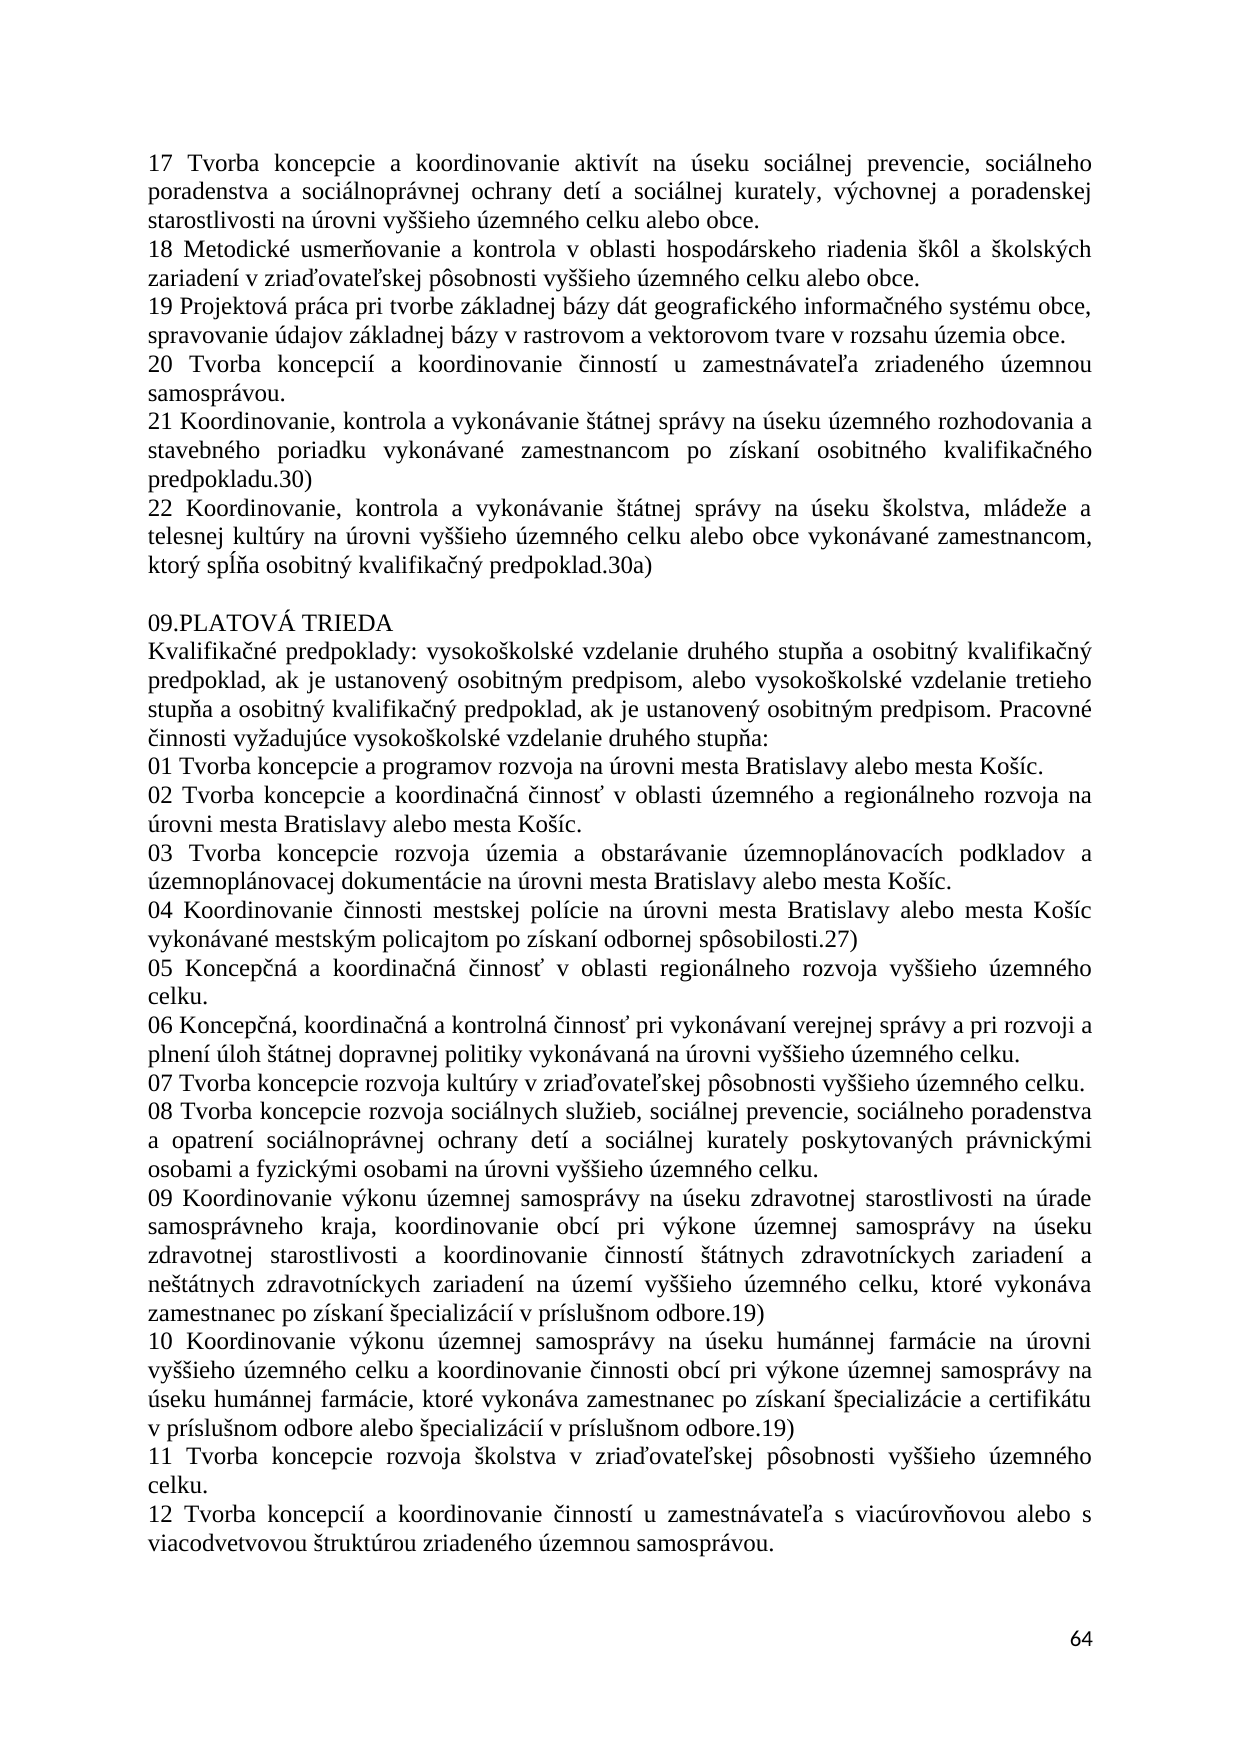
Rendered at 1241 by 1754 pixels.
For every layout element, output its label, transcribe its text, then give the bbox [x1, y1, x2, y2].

text 06 Koncepčná, koordinačná a kontrolná činnosť pri vykonávaní verejnej správy a pri rozvoji a plnení úloh štátnej dopravnej politiky vykonávaná na úrovni vyššieho územného celku. [148, 1010, 1093, 1068]
text 01 Tvorba koncepcie a programov rozvoja na úrovni mesta Bratislavy alebo mesta Košíc. [148, 751, 1093, 780]
text 11 Tvorba koncepcie rozvoja školstva v zriaďovateľskej pôsobnosti vyššieho územného celku. [148, 1441, 1093, 1499]
text 22 Koordinovanie, kontrola a vykonávanie štátnej správy na úseku školstva, mládeže a telesnej kultúry na úrovni vyššieho územného celku alebo obce vykonávané zamestnancom, ktorý spĺňa osobitný kvalifikačný predpoklad.30a) [148, 493, 1093, 579]
text 21 Koordinovanie, kontrola a vykonávanie štátnej správy na úseku územného rozhodovania a stavebného poriadku vykonávané zamestnancom po získaní osobitného kvalifikačného predpokladu.30) [148, 406, 1093, 493]
text 10 Koordinovanie výkonu územnej samosprávy na úseku humánnej farmácie na úrovni vyššieho územného celku a koordinovanie činnosti obcí pri výkone územnej samosprávy na úseku humánnej farmácie, ktoré vykonáva zamestnanec po získaní špecializácie a certifikátu v príslušnom odbore alebo špecializácií v príslušnom odbore.19) [148, 1326, 1093, 1441]
text 17 Tvorba koncepcie a koordinovanie aktivít na úseku sociálnej prevencie, sociálneho poradenstva a sociálnoprávnej ochrany detí a sociálnej kurately, výchovnej a poradenskej starostlivosti na úrovni vyššieho územného celku alebo obce. [148, 148, 1093, 234]
text 03 Tvorba koncepcie rozvoja územia a obstarávanie územnoplánovacích podkladov a územnoplánovacej dokumentácie na úrovni mesta Bratislavy alebo mesta Košíc. [148, 838, 1093, 895]
text 19 Projektová práca pri tvorbe základnej bázy dát geografického informačného systému obce, spravovanie údajov základnej bázy v rastrovom a vektorovom tvare v rozsahu územia obce. [148, 291, 1093, 349]
text 18 Metodické usmerňovanie a kontrola v oblasti hospodárskeho riadenia škôl a školských zariadení v zriaďovateľskej pôsobnosti vyššieho územného celku alebo obce. [148, 234, 1093, 291]
text 07 Tvorba koncepcie rozvoja kultúry v zriaďovateľskej pôsobnosti vyššieho územného celku. [148, 1068, 1093, 1096]
text 20 Tvorba koncepcií a koordinovanie činností u zamestnávateľa zriadeného územnou samosprávou. [148, 349, 1093, 406]
text 12 Tvorba koncepcií a koordinovanie činností u zamestnávateľa s viacúrovňovou alebo s viacodvetvovou štruktúrou zriadeného územnou samosprávou. [148, 1499, 1093, 1556]
text 04 Koordinovanie činnosti mestskej polície na úrovni mesta Bratislavy alebo mesta Košíc vykonávané mestským policajtom po získaní odbornej spôsobilosti.27) [148, 895, 1093, 953]
text 08 Tvorba koncepcie rozvoja sociálnych služieb, sociálnej prevencie, sociálneho poradenstva a opatrení sociálnoprávnej ochrany detí a sociálnej kurately poskytovaných právnickými osobami a fyzickými osobami na úrovni vyššieho územného celku. [148, 1096, 1093, 1183]
text 02 Tvorba koncepcie a koordinačná činnosť v oblasti územného a regionálneho rozvoja na úrovni mesta Bratislavy alebo mesta Košíc. [148, 780, 1093, 838]
text 09 Koordinovanie výkonu územnej samosprávy na úseku zdravotnej starostlivosti na úrade samosprávneho kraja, koordinovanie obcí pri výkone územnej samosprávy na úseku zdravotnej starostlivosti a koordinovanie činností štátnych zdravotníckych zariadení a neštátnych zdravotníckych zariadení na území vyššieho územného celku, ktoré vykonáva zamestnanec po získaní špecializácií v príslušnom odbore.19) [148, 1183, 1093, 1326]
text Kvalifikačné predpoklady: vysokoškolské vzdelanie druhého stupňa a osobitný kvalifikačný predpoklad, ak je ustanovený osobitným predpisom, alebo vysokoškolské vzdelanie tretieho stupňa a osobitný kvalifikačný predpoklad, ak je ustanovený osobitným predpisom. Pracovné činnosti vyžadujúce vysokoškolské vzdelanie druhého stupňa: [148, 636, 1093, 751]
text 05 Koncepčná a koordinačná činnosť v oblasti regionálneho rozvoja vyššieho územného celku. [148, 953, 1093, 1010]
text 09.PLATOVÁ TRIEDA [148, 608, 1093, 636]
